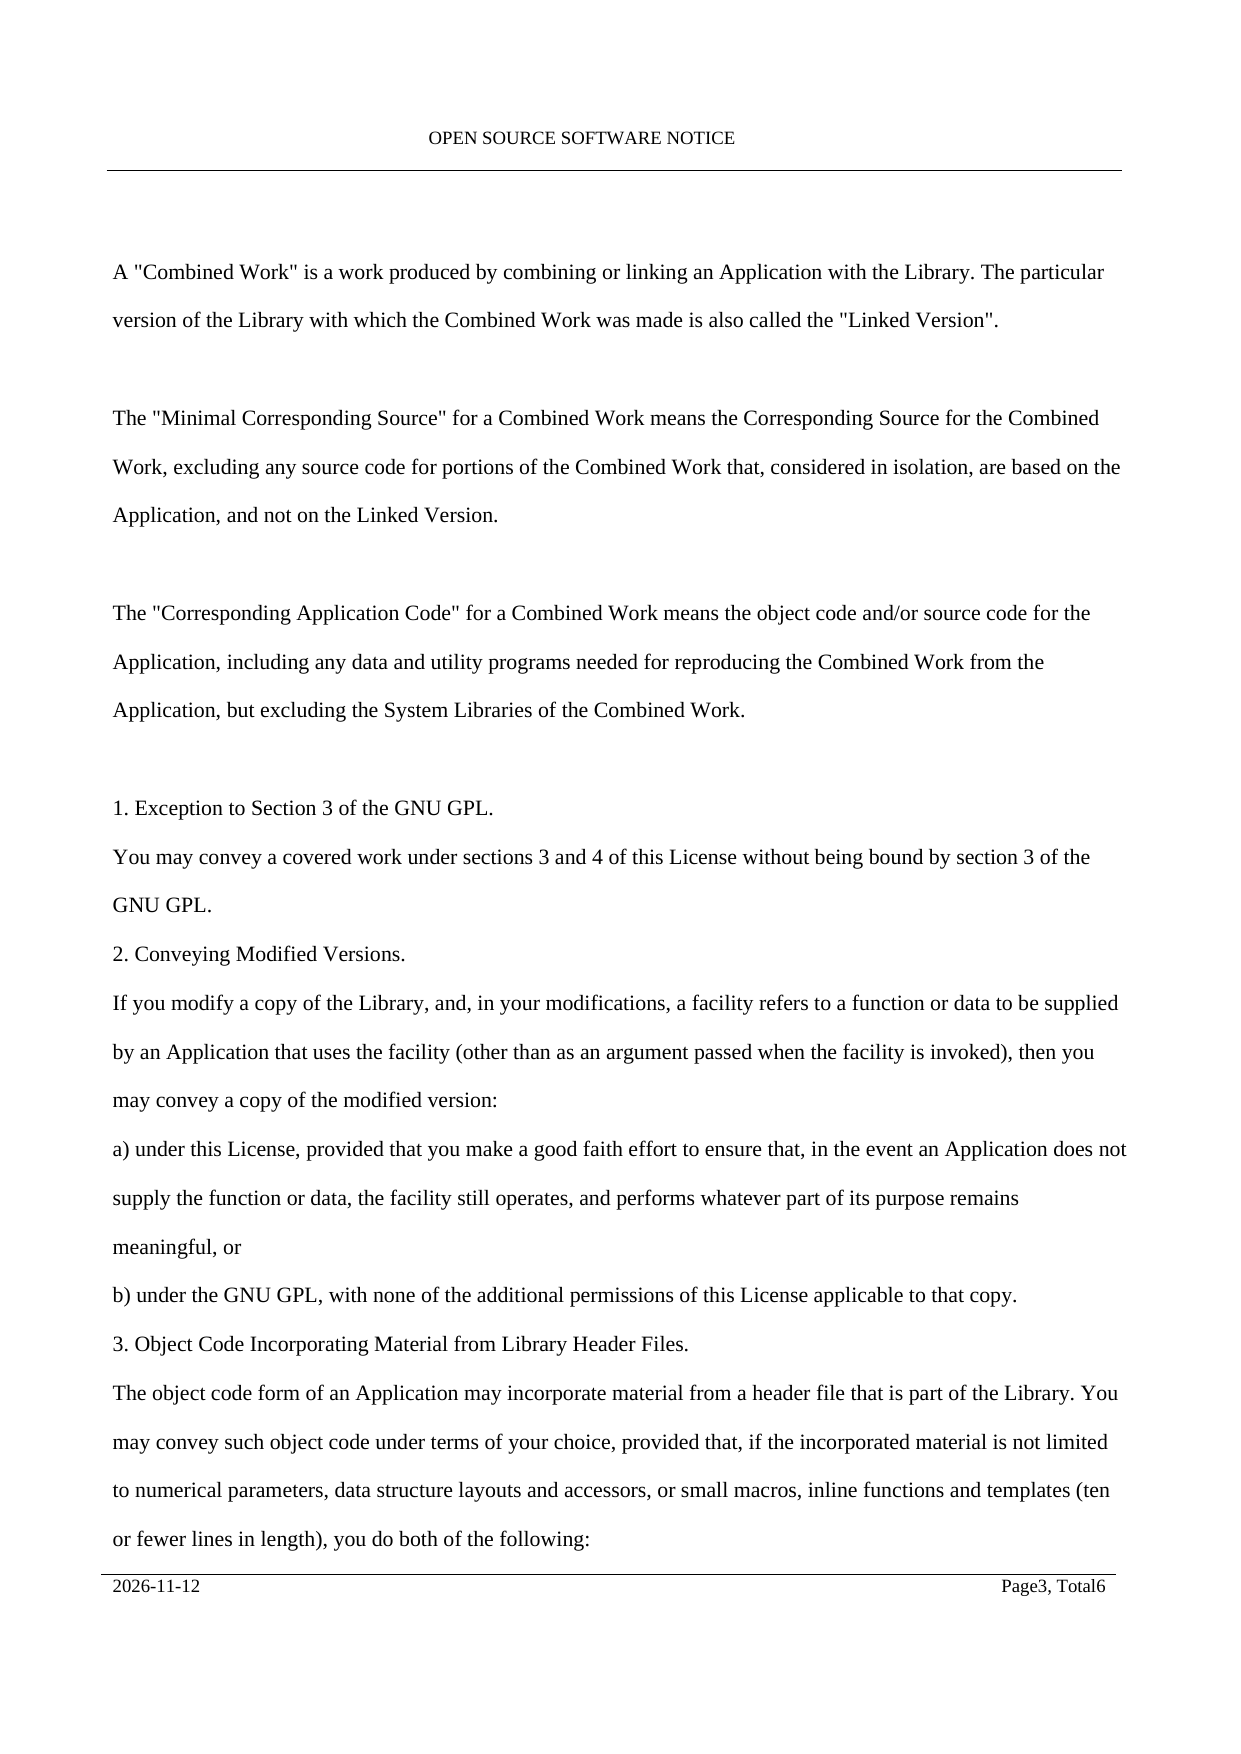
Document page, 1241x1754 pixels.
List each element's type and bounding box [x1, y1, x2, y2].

text [112, 206, 1128, 1555]
